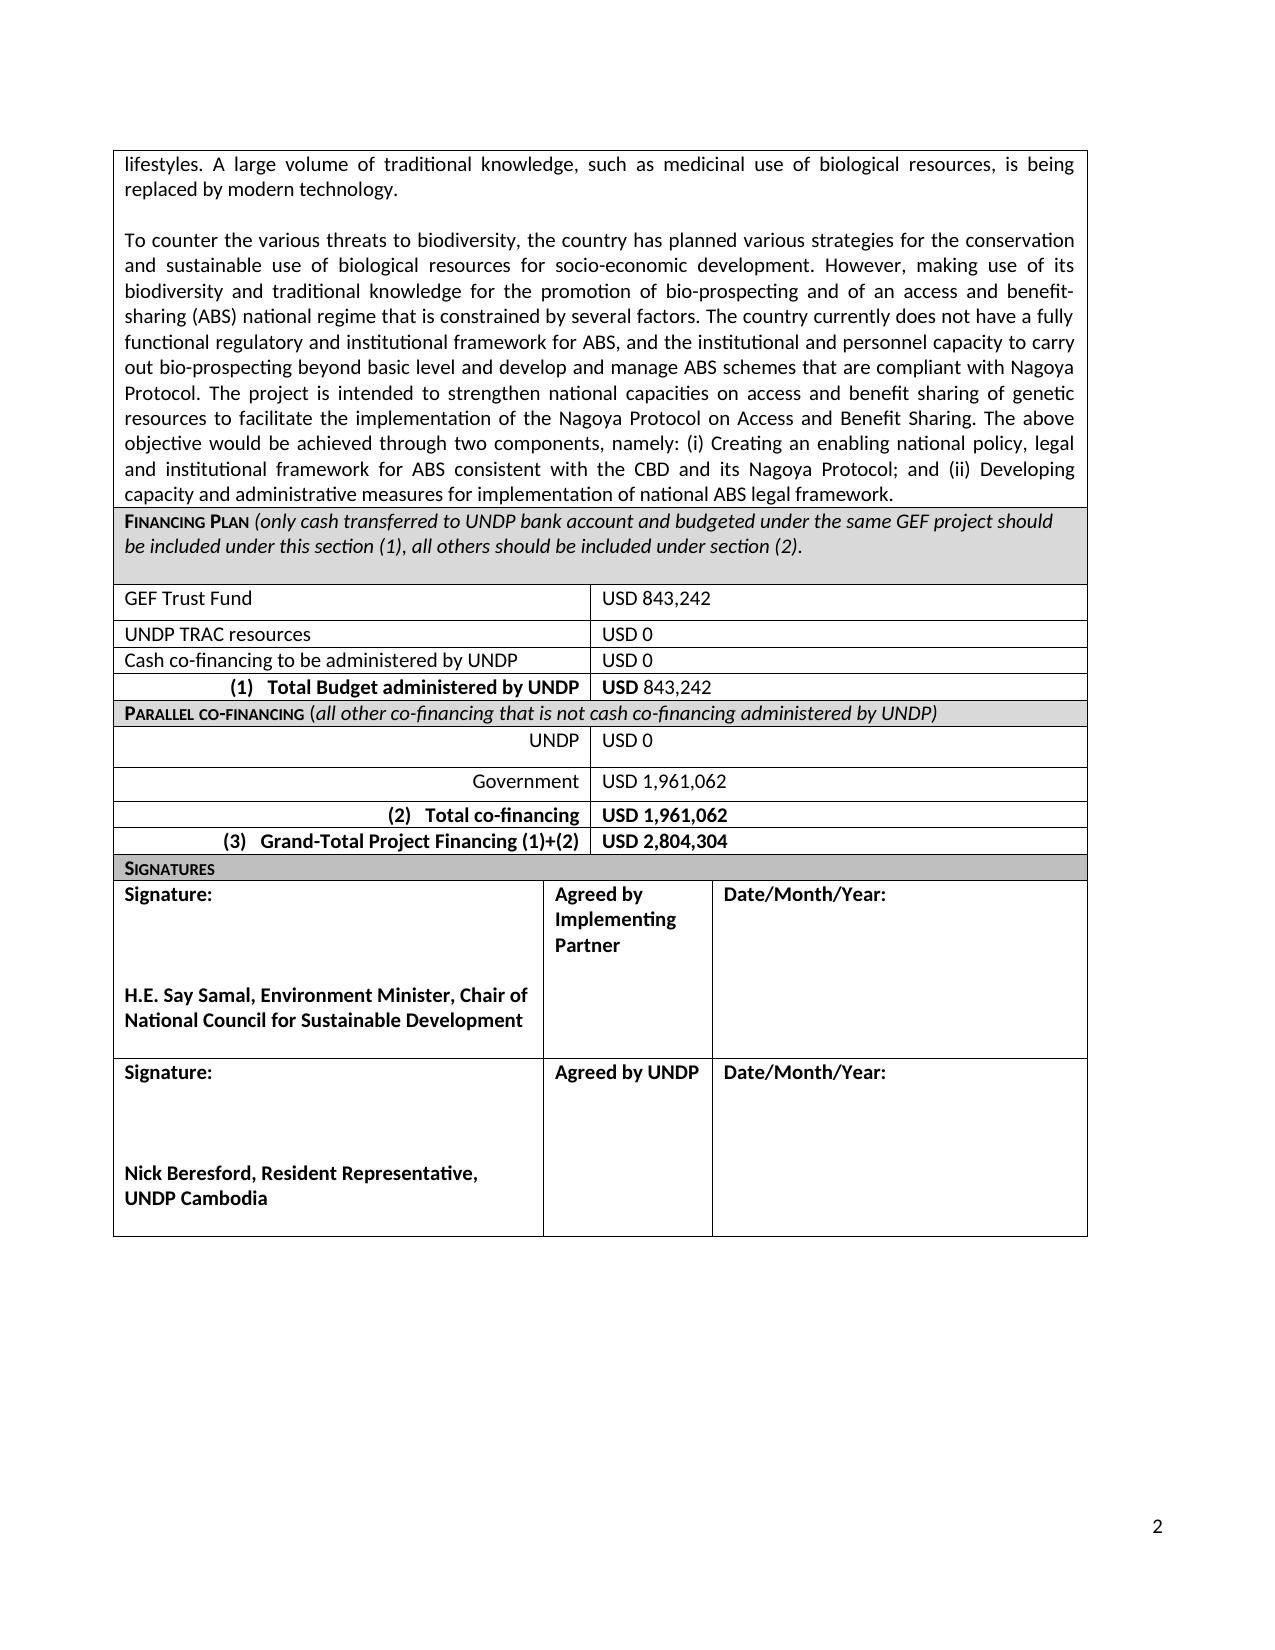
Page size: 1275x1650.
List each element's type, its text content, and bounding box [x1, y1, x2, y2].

table_cell Date/Month/Year: [713, 881, 1087, 1058]
table_cell Cash co-financing to be administered by UNDP [114, 648, 590, 673]
table_cell USD 0 [591, 727, 1087, 767]
table_cell Grand-Total Project Financing (1)+(2) [114, 828, 590, 854]
table_cell USD 1,961,062 [591, 768, 1087, 801]
table_cell Date/Month/Year: [713, 1059, 1087, 1236]
table_cell Signature: H.E. Say Samal, Environment Minister, Chair of National Council for Sustainable Development [114, 881, 543, 1058]
table_cell USD 0 [591, 648, 1087, 673]
table_cell Agreed by Implementing Partner [544, 881, 712, 1058]
table_cell USD 843,242 [591, 674, 1087, 699]
table_cell UNDP [114, 727, 590, 767]
table_cell Financing Plan (only cash transferred to UNDP bank account and budgeted under the same GEF project should be included under this section (1), all others should be included under section (2). [114, 508, 1087, 584]
table_cell Government [114, 768, 590, 801]
table_cell Total co-financing [114, 802, 590, 827]
table_cell UNDP TRAC resources [114, 621, 590, 647]
table_cell USD 0 [591, 621, 1087, 647]
table_cell Signatures [114, 855, 1087, 880]
table_cell GEF Trust Fund [114, 585, 590, 620]
table_cell Signature: Nick Beresford, Resident Representative, UNDP Cambodia [114, 1059, 543, 1236]
table_cell Agreed by UNDP [544, 1059, 712, 1236]
table_cell USD 843,242 [591, 585, 1087, 620]
table_cell Parallel co-financing (all other co-financing that is not cash co-financing administered by UNDP) [114, 701, 1087, 726]
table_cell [114, 151, 1087, 507]
table_cell Total Budget administered by UNDP [114, 674, 590, 699]
table_cell USD 1,961,062 [591, 802, 1087, 827]
table_cell USD 2,804,304 [591, 828, 1087, 854]
